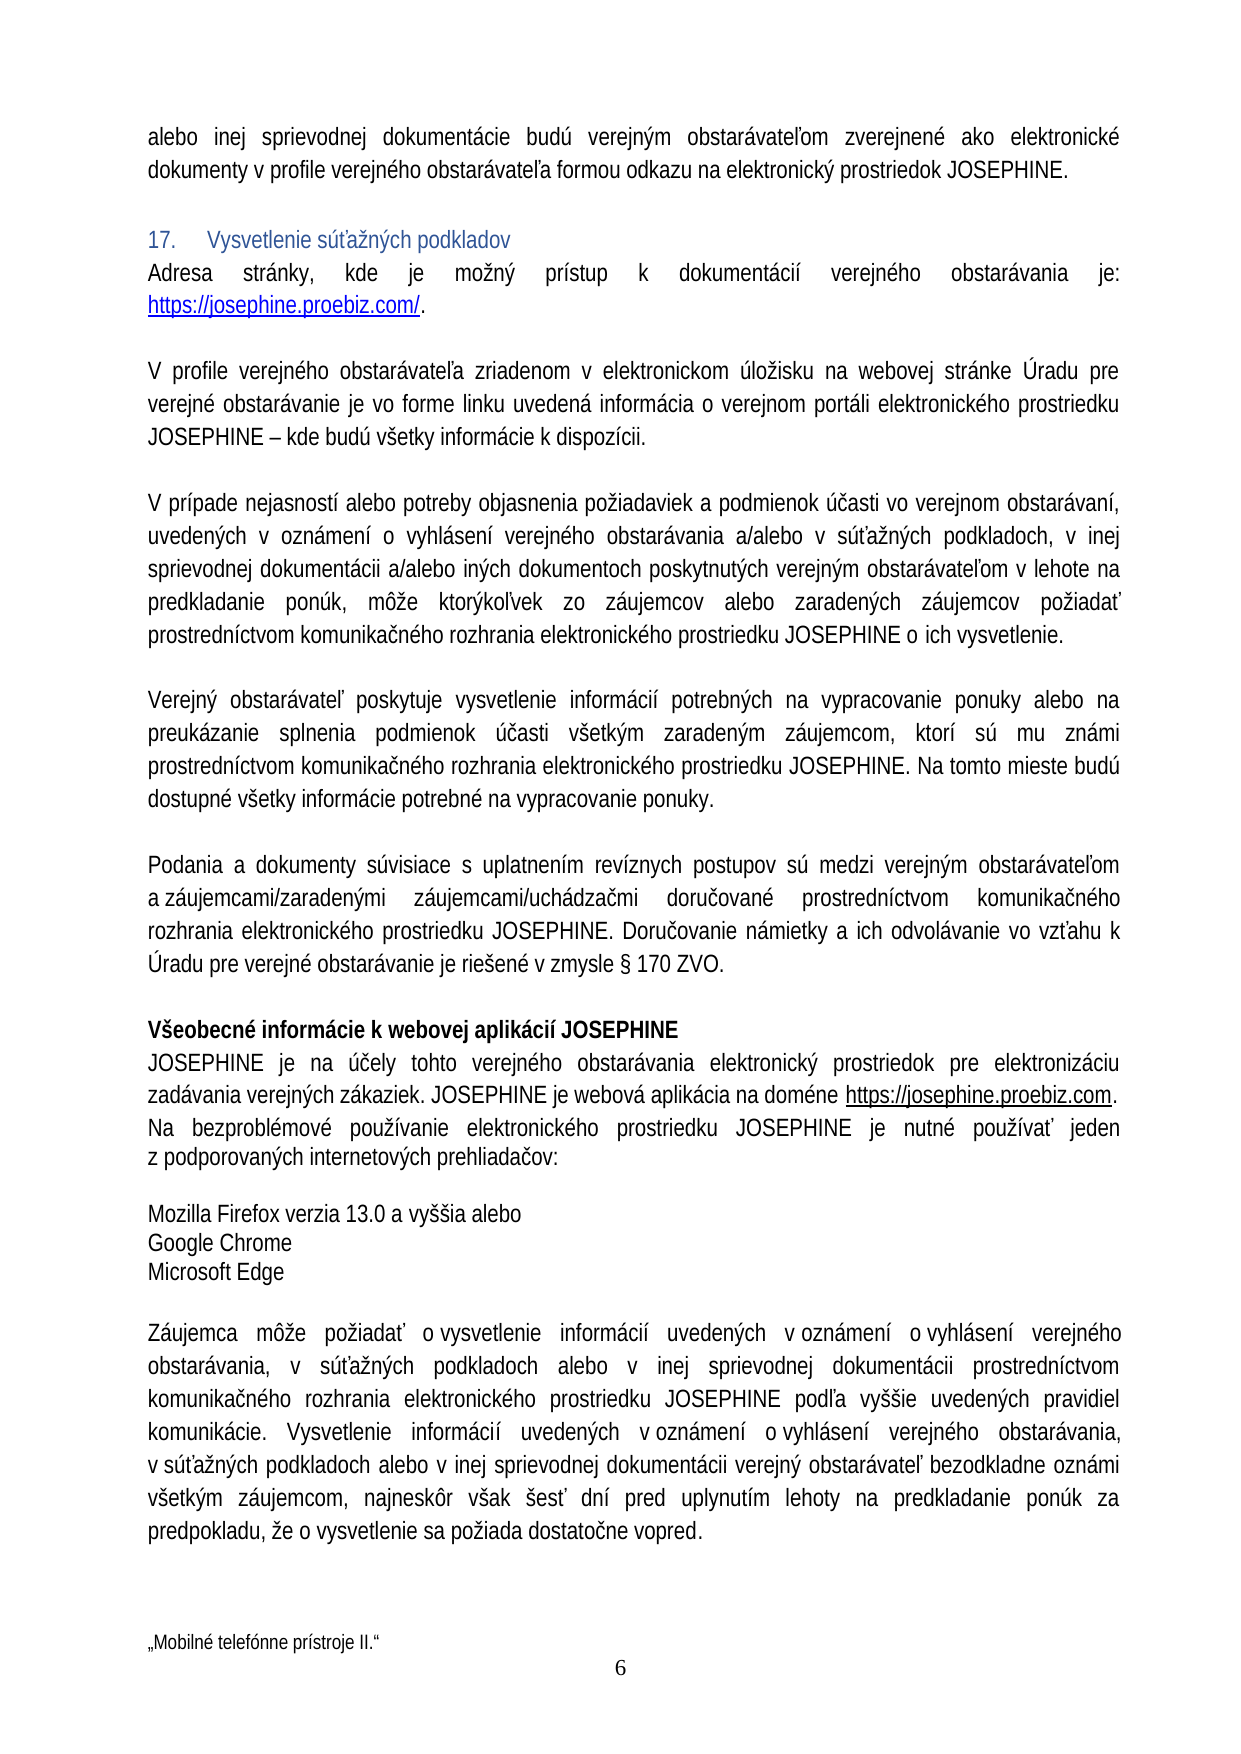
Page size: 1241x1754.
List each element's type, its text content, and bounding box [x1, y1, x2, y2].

text JOSEPHINE je na účely tohto verejného obstarávania elektronický prostriedok pre elektronizáciu zadávania verejných zákaziek. JOSEPHINE je webová aplikácia na doméne https://josephine.proebiz.com. [148, 1048, 1122, 1109]
subtitle Vysvetlenie súťažných podkladov [148, 225, 1122, 253]
text V prípade nejasností alebo potreby objasnenia požiadaviek a podmienok účasti vo verejnom obstarávaní, uvedených v oznámení o vyhlásení verejného obstarávania a/alebo v súťažných podkladoch, v inej sprievodnej dokumentácii a/alebo iných dokumentoch poskytnutých verejným obstarávateľom v lehote na predkladanie ponúk, môže ktorýkoľvek zo záujemcov alebo zaradených záujemcov požiadať prostredníctvom komunikačného rozhrania elektronického prostriedku JOSEPHINE o ich vysvetlenie. [148, 488, 1122, 648]
text Verejný obstarávateľ poskytuje vysvetlenie informácií potrebných na vypracovanie ponuky alebo na preukázanie splnenia podmienok účasti všetkým zaradeným záujemcom, ktorí sú mu známi prostredníctvom komunikačného rozhrania elektronického prostriedku JOSEPHINE. Na tomto mieste budú dostupné všetky informácie potrebné na vypracovanie ponuky. [148, 686, 1122, 813]
text Všeobecné informácie k webovej aplikácií JOSEPHINE [148, 1015, 1122, 1043]
text Google Chrome [148, 1228, 1122, 1257]
text Adresa stránky, kde je možný prístup k dokumentácií verejného obstarávania je: https://josephine.proebiz.com/. [148, 258, 1122, 319]
text Microsoft Edge [148, 1257, 1122, 1285]
text V profile verejného obstarávateľa zriadenom v elektronickom úložisku na webovej stránke Úradu pre verejné obstarávanie je vo forme linku uvedená informácia o verejnom portáli elektronického prostriedku JOSEPHINE – kde budú všetky informácie k dispozícii. [148, 356, 1122, 451]
text Mozilla Firefox verzia 13.0 a vyššia alebo [148, 1199, 1122, 1228]
text Podania a dokumenty súvisiace s uplatnením revíznych postupov sú medzi verejným obstarávateľom a záujemcami/zaradenými záujemcami/uchádzačmi doručované prostredníctvom komunikačného rozhrania elektronického prostriedku JOSEPHINE. Doručovanie námietky a ich odvolávanie vo vzťahu k Úradu pre verejné obstarávanie je riešené v zmysle § 170 ZVO. [148, 850, 1122, 977]
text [148, 122, 1122, 183]
text Záujemca môže požiadať o vysvetlenie informácií uvedených v oznámení o vyhlásení verejného obstarávania, v súťažných podkladoch alebo v inej sprievodnej dokumentácii prostredníctvom komunikačného rozhrania elektronického prostriedku JOSEPHINE podľa vyššie uvedených pravidiel komunikácie. Vysvetlenie informácií uvedených v oznámení o vyhlásení verejného obstarávania, v súťažných podkladoch alebo v inej sprievodnej dokumentácii verejný obstarávateľ bezodkladne oznámi všetkým záujemcom, najneskôr však šesť dní pred uplynutím lehoty na predkladanie ponúk za predpokladu, že o vysvetlenie sa požiada dostatočne vopred. [148, 1318, 1122, 1544]
text Na bezproblémové používanie elektronického prostriedku JOSEPHINE je nutné používať jeden z podporovaných internetových prehliadačov: [148, 1113, 1122, 1171]
